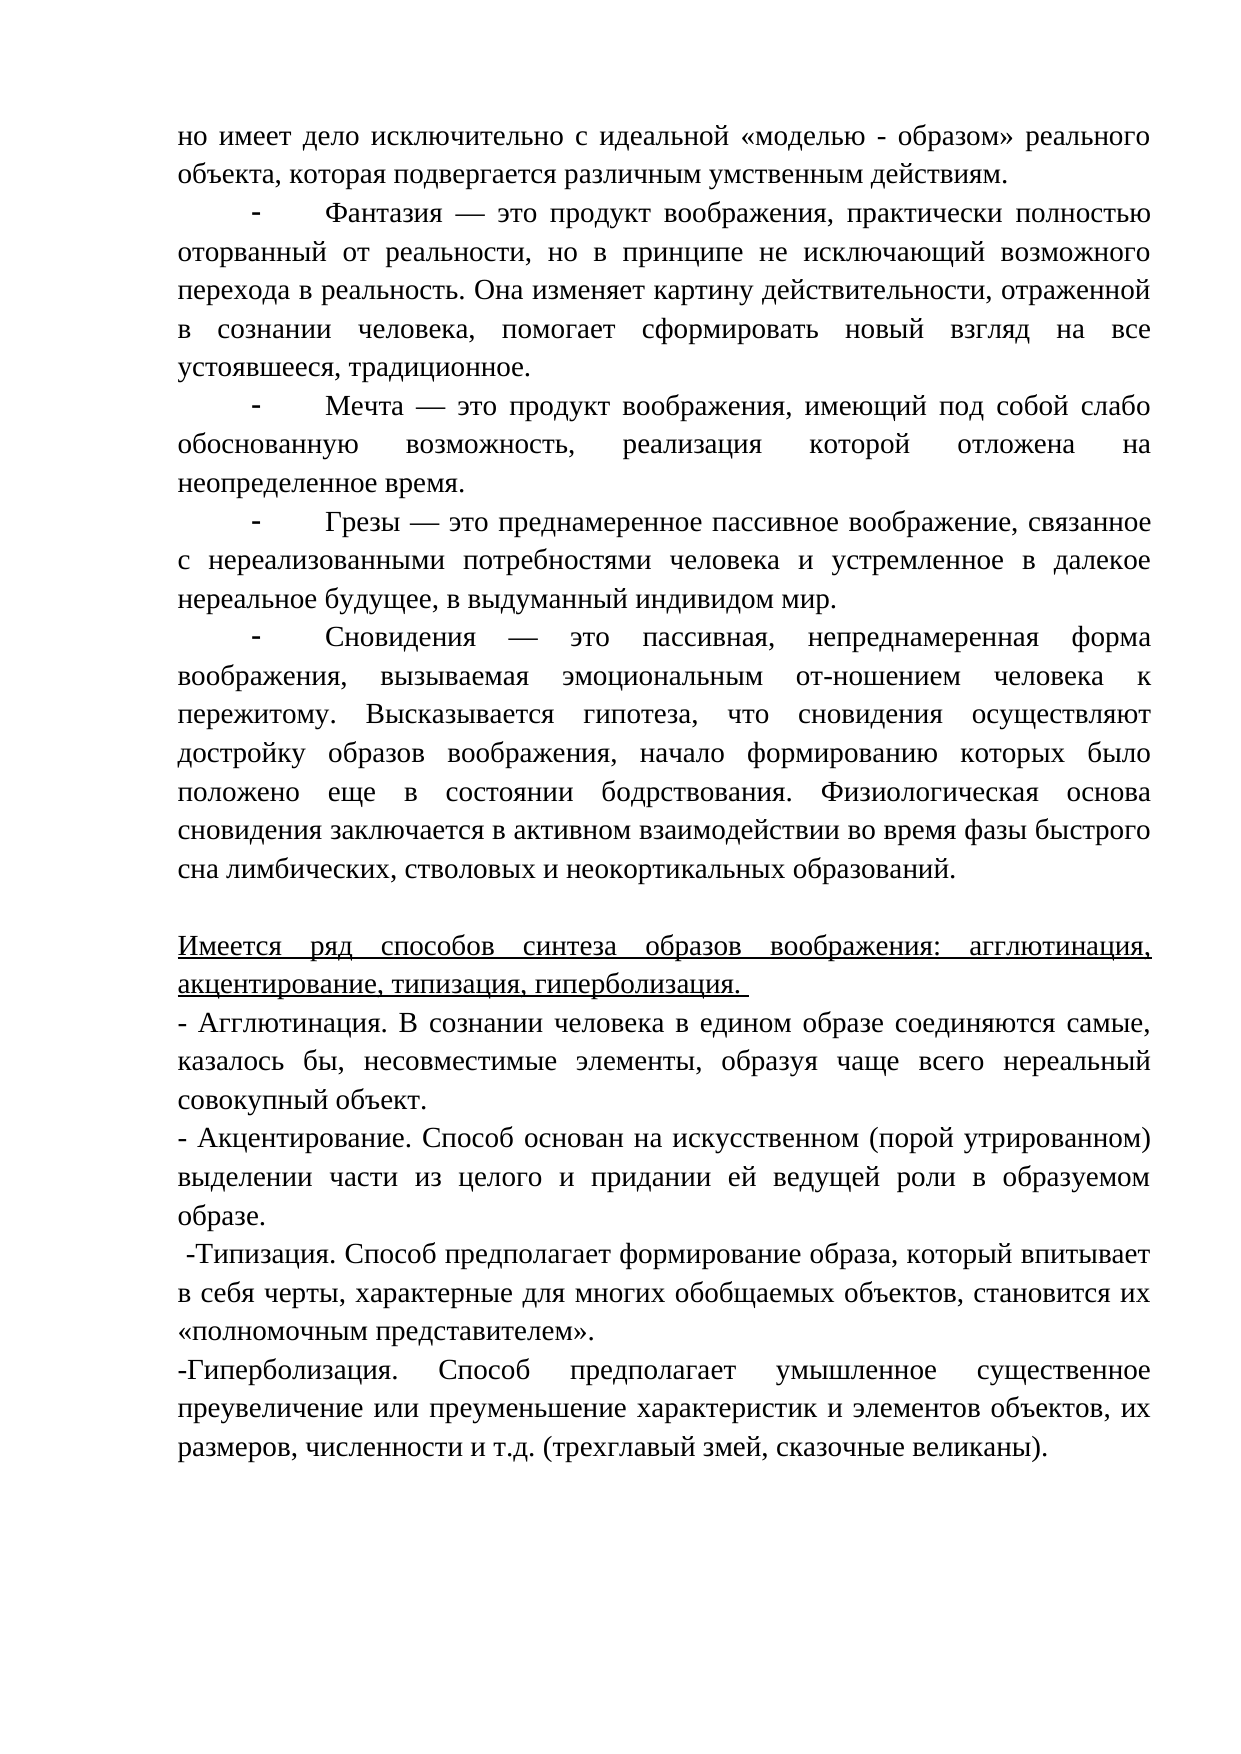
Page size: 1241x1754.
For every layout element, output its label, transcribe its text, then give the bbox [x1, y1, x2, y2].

text - Агглютинация. В сознании человека в едином образе соединяются самые, казалось бы, несовместимые элементы, образуя чаще всего нереальный совокупный объект. [177, 1005, 1152, 1116]
list Грезы — это преднамеренное пассивное воображение, связанное с нереализованными потребностями человека и устремленное в далекое нереальное будущее, в выдуманный индивидом мир. [177, 504, 1152, 614]
list Сновидения — это пассивная, непреднамеренная форма воображения, вызываемая эмоциональным от-ношением человека к пережитому. Высказывается гипотеза, что сновидения осуществляют достройку образов воображения, начало формированию которых было положено еще в состоянии бодрствования. Физиологическая основа сновидения заключается в активном взаимодействии во время фазы быстрого сна лимбических, стволовых и неокортикальных образований. [177, 619, 1152, 884]
list Фантазия — это продукт воображения, практически полностью оторванный от реальности, но в принципе не исключающий возможного перехода в реальность. Она изменяет картину действительности, отраженной в сознании человека, помогает сформировать новый взгляд на все устоявшееся, традиционное. [177, 195, 1152, 383]
text -Гиперболизация. Способ предполагает умышленное существенное преувеличение или преуменьшение характеристик и элементов объектов, их размеров, численности и т.д. (трехглавый змей, сказочные великаны). [177, 1352, 1152, 1462]
text - Акцентирование. Способ основан на искусственном (порой утрированном) выделении части из целого и придании ей ведущей роли в образуемом образе. [177, 1121, 1152, 1231]
text Имеется ряд способов синтеза образов воображения: агглютинация, акцентирование, типизация, гиперболизация. [177, 958, 1152, 1000]
text -Типизация. Способ предполагает формирование образа, который впитывает в себя черты, характерные для многих обобщаемых объектов, становится их «полномочным представителем». [177, 1236, 1152, 1347]
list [177, 118, 1152, 190]
text Имеется ряд способов синтеза образов воображения: агглютинация, акцентирование, типизация, гиперболизация. [177, 928, 1152, 957]
list Мечта — это продукт воображения, имеющий под собой слабо обоснованную возможность, реализация которой отложена на неопределенное время. [177, 388, 1152, 499]
